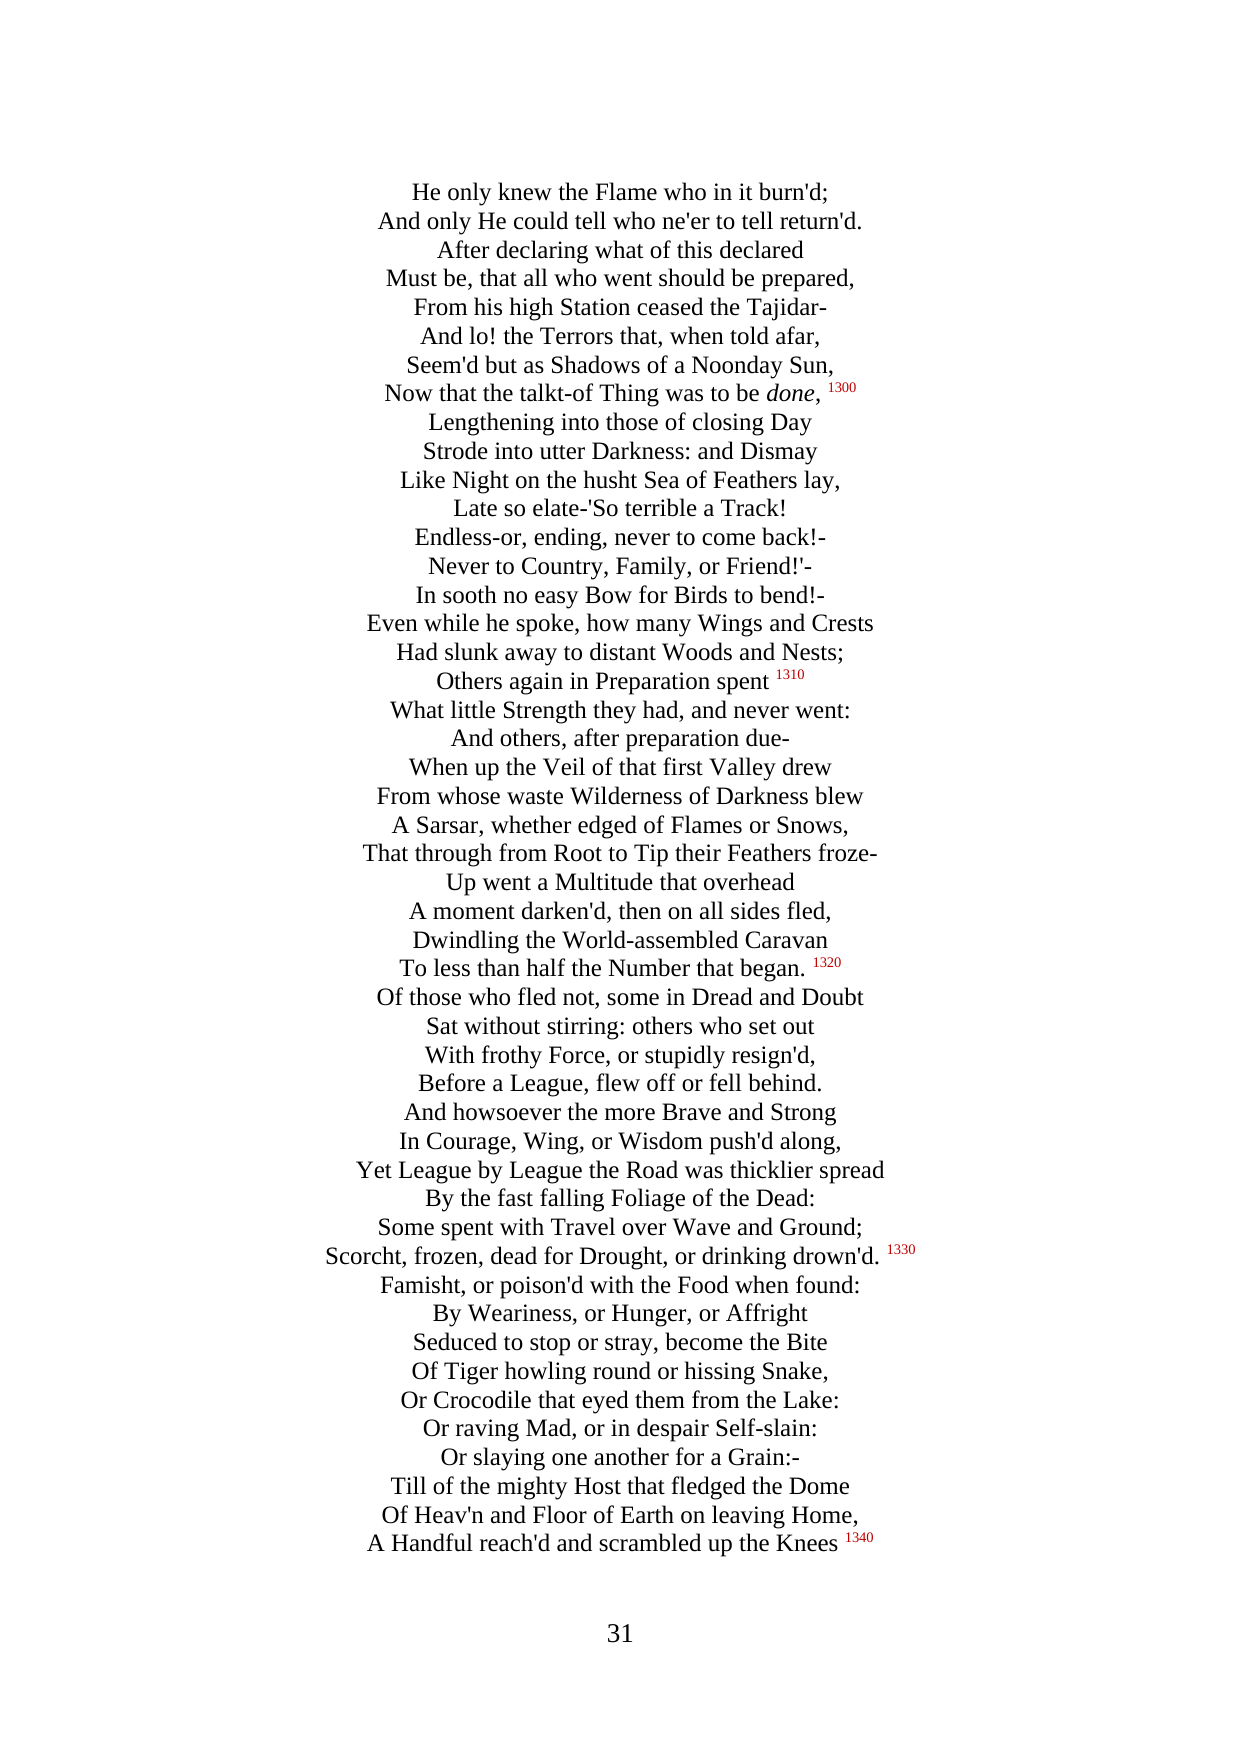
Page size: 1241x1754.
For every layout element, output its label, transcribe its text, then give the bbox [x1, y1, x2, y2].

text After declaring what of this declared [236, 235, 1004, 263]
text And howsoever the more Brave and Strong [236, 1097, 1004, 1126]
text From his high Station ceased the Tajidar- [236, 292, 1004, 321]
text Up went a Multitude that overhead [236, 867, 1004, 896]
text Like Night on the husht Sea of Feathers lay, [236, 465, 1004, 493]
text And only He could tell who ne'er to tell return'd. [236, 206, 1004, 235]
text Never to Country, Family, or Friend!'- [236, 551, 1004, 580]
text By Weariness, or Hunger, or Affright [236, 1298, 1004, 1327]
text Before a League, flew off or fell behind. [236, 1068, 1004, 1097]
text Seem'd but as Shadows of a Noonday Sun, [236, 350, 1004, 378]
text Had slunk away to distant Woods and Nests; [236, 637, 1004, 666]
text A moment darken'd, then on all sides fled, [236, 896, 1004, 925]
text Or Crocodile that eyed them from the Lake: [236, 1385, 1004, 1413]
text Seduced to stop or stray, become the Bite [236, 1327, 1004, 1356]
text Sat without stirring: others who set out [236, 1011, 1004, 1040]
text When up the Veil of that first Valley drew [236, 752, 1004, 781]
text And lo! the Terrors that, when told afar, [236, 321, 1004, 350]
text Of Tiger howling round or hissing Snake, [236, 1356, 1004, 1385]
text Must be, that all who went should be prepared, [236, 263, 1004, 292]
text In sooth no easy Bow for Birds to bend!- [236, 580, 1004, 608]
text And others, after preparation due- [236, 723, 1004, 752]
text By the fast falling Foliage of the Dead: [236, 1183, 1004, 1212]
text Late so elate-'So terrible a Track! [236, 493, 1004, 522]
text Some spent with Travel over Wave and Ground; [236, 1212, 1004, 1241]
text With frothy Force, or stupidly resign'd, [236, 1040, 1004, 1068]
text From whose waste Wilderness of Darkness blew [236, 781, 1004, 810]
text A Sarsar, whether edged of Flames or Snows, [236, 810, 1004, 838]
text Dwindling the World-assembled Caravan [236, 925, 1004, 953]
text Now that the talkt-of Thing was to be done, 1300 [236, 378, 1004, 407]
text A Handful reach'd and scrambled up the Knees 1340 [236, 1528, 1004, 1557]
text Famisht, or poison'd with the Food when found: [236, 1270, 1004, 1298]
text Of those who fled not, some in Dread and Doubt [236, 982, 1004, 1011]
text Lengthening into those of closing Day [236, 407, 1004, 436]
text Or raving Mad, or in despair Self-slain: [236, 1413, 1004, 1442]
text Scorcht, frozen, dead for Drought, or drinking drown'd. 1330 [236, 1241, 1004, 1270]
text That through from Root to Tip their Feathers froze- [236, 838, 1004, 867]
text Strode into utter Darkness: and Dismay [236, 436, 1004, 465]
text Yet League by League the Road was thicklier spread [236, 1155, 1004, 1183]
text Even while he spoke, how many Wings and Crests [236, 608, 1004, 637]
text Endless-or, ending, never to come back!- [236, 522, 1004, 551]
text What little Strength they had, and never went: [236, 695, 1004, 723]
text Till of the mighty Host that fledged the Dome [236, 1471, 1004, 1500]
text Others again in Preparation spent 1310 [236, 666, 1004, 695]
text Or slaying one another for a Grain:- [236, 1442, 1004, 1471]
text He only knew the Flame who in it burn'd; [236, 177, 1004, 206]
text Of Heav'n and Floor of Earth on leaving Home, [236, 1500, 1004, 1528]
text In Courage, Wing, or Wisdom push'd along, [236, 1126, 1004, 1155]
text To less than half the Number that began. 1320 [236, 953, 1004, 982]
